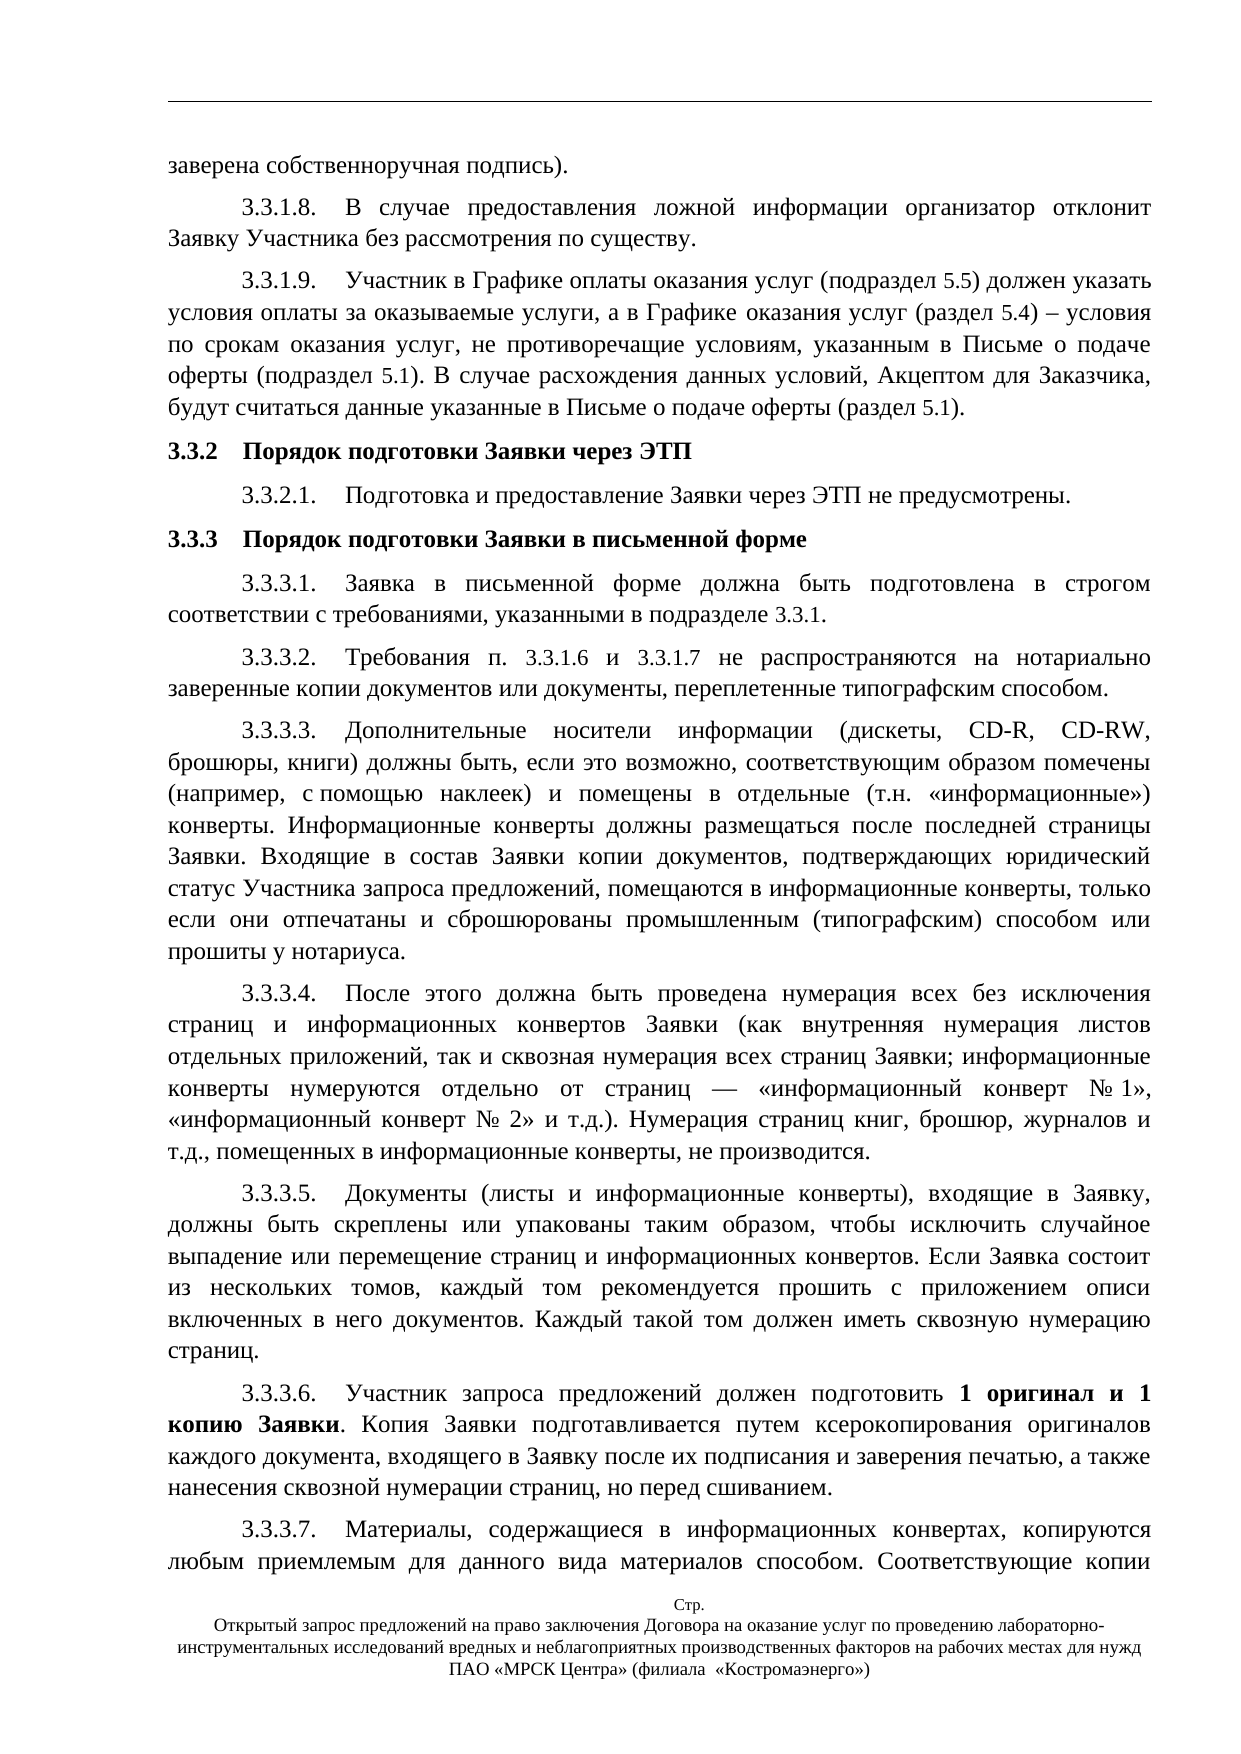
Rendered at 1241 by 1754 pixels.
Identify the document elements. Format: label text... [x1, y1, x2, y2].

subtitle Порядок подготовки Заявки в письменной форме [168, 524, 1152, 553]
subtitle Порядок подготовки Заявки через ЭТП [168, 436, 1152, 464]
list Участник запроса предложений должен подготовить 1 оригинал и 1 копию Заявки. Копия Заявки подготавливается путем ксерокопирования оригиналов каждого документа, входящего в Заявку после их подписания и заверения печатью, а также нанесения сквозной нумерации страниц, но перед сшиванием. [168, 1378, 1152, 1501]
list Дополнительные носители информации (дискеты, CD-R, CD-RW, брошюры, книги) должны быть, если это возможно, соответствующим образом помечены (например, с помощью наклеек) и помещены в отдельные (т.н. «информационные») конверты. Информационные конверты должны размещаться после последней страницы Заявки. Входящие в состав Заявки копии документов, подтверждающих юридический статус Участника запроса предложений, помещаются в информационные конверты, только если они отпечатаны и сброшюрованы промышленным (типографским) способом или прошиты у нотариуса. [168, 715, 1152, 965]
list Участник в Графике оплаты оказания услуг (подраздел 5.5) должен указать условия оплаты за оказываемые услуги, а в Графике оказания услуг (раздел 5.4) – условия по срокам оказания услуг, не противоречащие условиям, указанным в Письме о подаче оферты (подраздел 5.1). В случае расхождения данных условий, Акцептом для Заказчика, будут считаться данные указанные в Письме о подаче оферты (раздел 5.1). [168, 266, 1152, 421]
list Требования п. 3.3.1.6 и 3.3.1.7 не распространяются на нотариально заверенные копии документов или документы, переплетенные типографским способом. [168, 642, 1152, 702]
list В случае предоставления ложной информации организатор отклонит Заявку Участника без рассмотрения по существу. [168, 192, 1152, 252]
list Документы (листы и информационные конверты), входящие в Заявку, должны быть скреплены или упакованы таким образом, чтобы исключить случайное выпадение или перемещение страниц и информационных конвертов. Если Заявка состоит из нескольких томов, каждый том рекомендуется прошить с приложением описи включенных в него документов. Каждый такой том должен иметь сквозную нумерацию страниц. [168, 1178, 1152, 1364]
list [168, 150, 1152, 179]
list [168, 1514, 1152, 1574]
list Заявка в письменной форме должна быть подготовлена в строгом соответствии с требованиями, указанными в подразделе 3.3.1. [168, 568, 1152, 628]
list Подготовка и предоставление Заявки через ЭТП не предусмотрены. [168, 480, 1152, 509]
list После этого должна быть проведена нумерация всех без исключения страниц и информационных конвертов Заявки (как внутренняя нумерация листов отдельных приложений, так и сквозная нумерация всех страниц Заявки; информационные конверты нумеруются отдельно от страниц — «информационный конверт № 1», «информационный конверт № 2» и т.д.). Нумерация страниц книг, брошюр, журналов и т.д., помещенных в информационные конверты, не производится. [168, 978, 1152, 1164]
